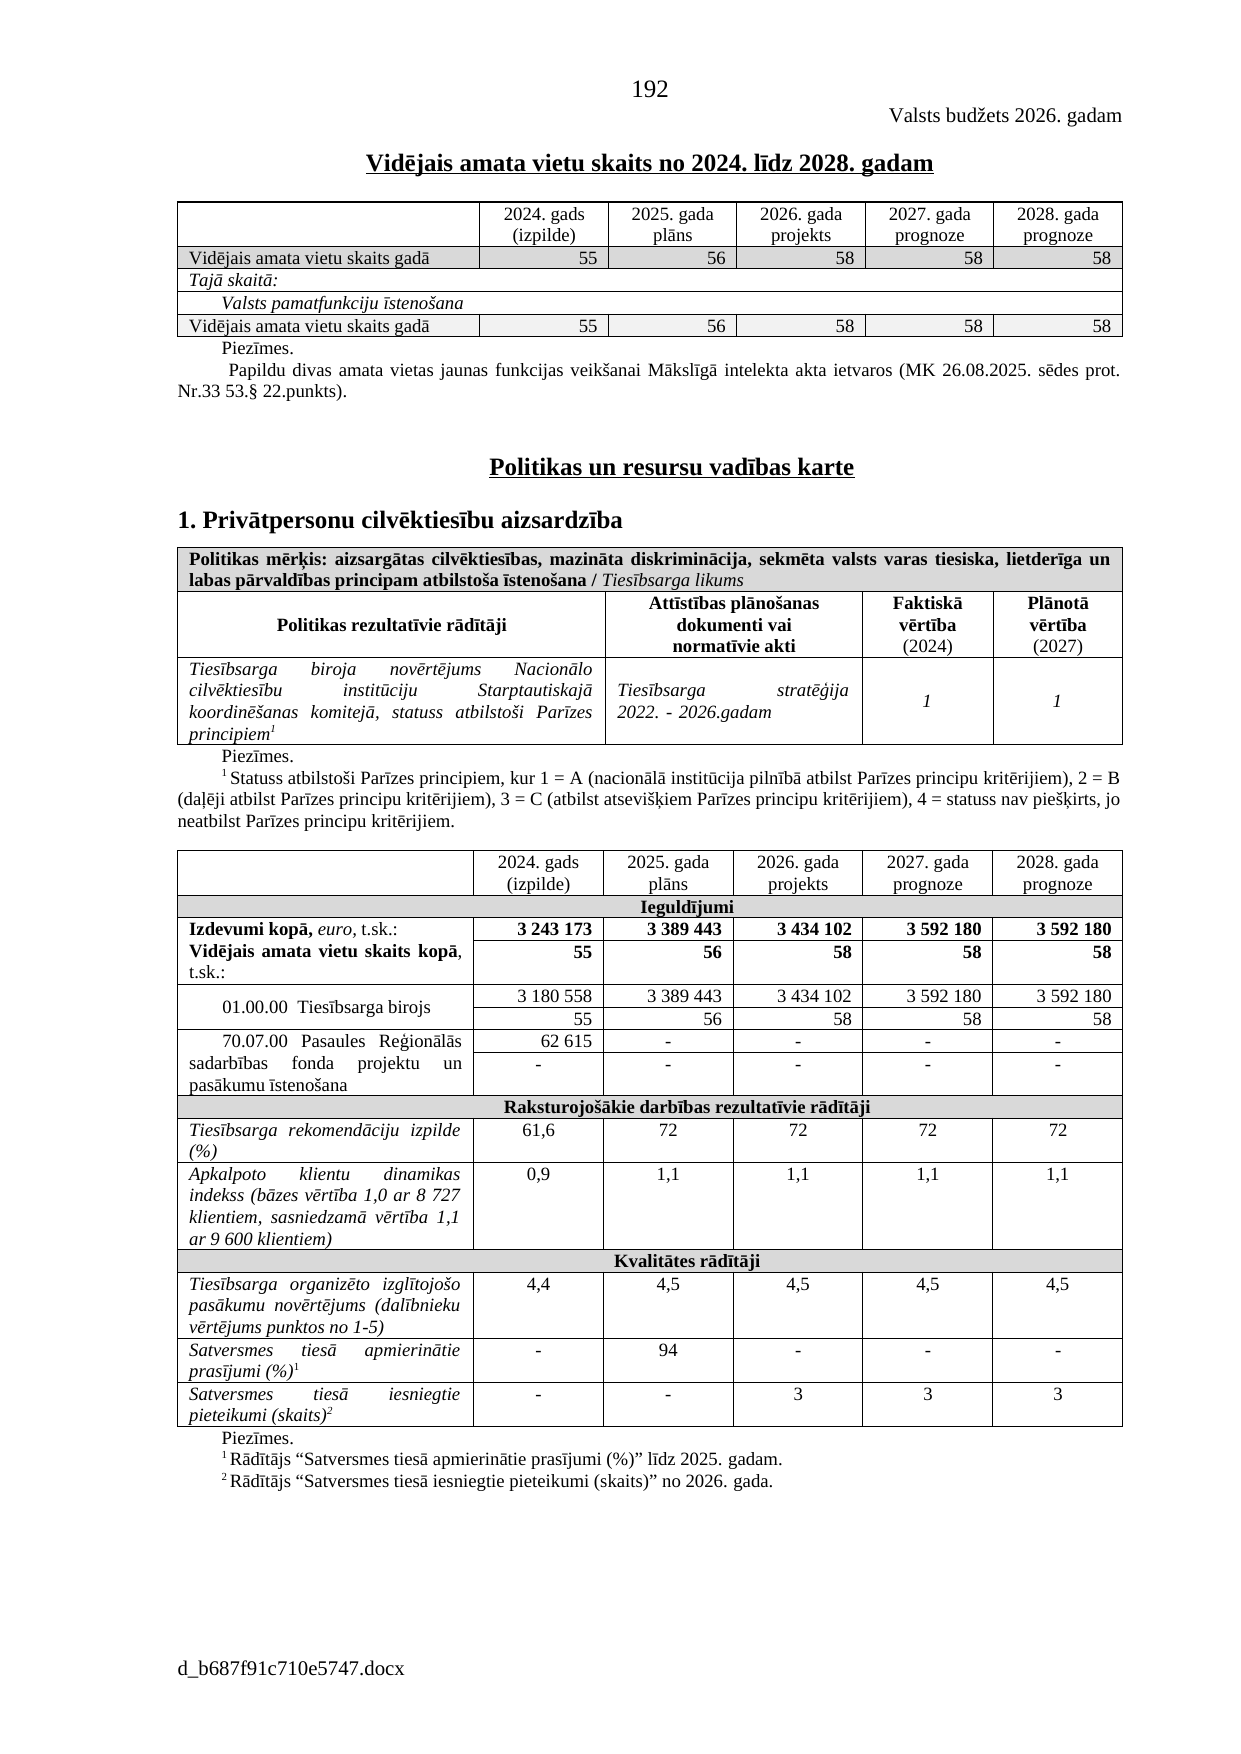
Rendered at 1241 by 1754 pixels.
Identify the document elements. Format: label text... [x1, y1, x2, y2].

table_cell - [734, 1339, 862, 1382]
table_cell Tiesībsarga biroja novērtējums Nacionālo cilvēktiesību institūciju Starptautiskajā koordinēšanas komitejā, statuss atbilstoši Parīzes principiem1 [178, 658, 605, 744]
table_cell 3 389 443 [604, 918, 733, 940]
table_cell 58 [737, 315, 865, 336]
table_cell 56 [609, 247, 736, 268]
table_cell 58 [994, 315, 1122, 336]
table_cell 58 [734, 1008, 862, 1029]
table_cell Vidējais amata vietu skaits gadā [178, 247, 479, 268]
text Papildu divas amata vietas jaunas funkcijas veikšanai Mākslīgā intelekta akta ietvaros (MK 26.08.2025. sēdes prot. Nr.33 53.§ 22.punkts). [177, 359, 1122, 402]
table_cell 58 [994, 247, 1122, 268]
table_header [178, 851, 473, 894]
table_cell - [604, 1030, 733, 1052]
table_cell 01.00.00 Tiesībsarga birojs [178, 985, 473, 1029]
table_header [178, 203, 479, 246]
table_cell 3 592 180 [863, 985, 992, 1007]
table_cell 3 434 102 [734, 985, 862, 1007]
table_cell 58 [866, 315, 993, 336]
table_cell 58 [993, 941, 1122, 984]
table_cell 61,6 [474, 1119, 603, 1162]
table_cell 58 [863, 941, 992, 984]
table_cell 1 [994, 658, 1122, 744]
text Piezīmes. [177, 1427, 1122, 1448]
table_cell 72 [863, 1119, 992, 1162]
table_cell 58 [863, 1008, 992, 1029]
table_cell - [734, 1053, 862, 1095]
table_cell 4,5 [993, 1273, 1122, 1337]
table_cell Ieguldījumi [178, 896, 1122, 917]
table_header 2025. gada plāns [609, 203, 736, 246]
table_cell 55 [474, 1008, 603, 1029]
table_cell 1 [863, 658, 993, 744]
table_cell - [863, 1053, 992, 1095]
table_cell Tajā skaitā: [178, 269, 1122, 291]
table_cell Satversmes tiesā apmierinātie prasījumi (%)1 [178, 1339, 473, 1382]
table_cell 3 592 180 [993, 985, 1122, 1007]
table_cell Valsts pamatfunkciju īstenošana [178, 292, 1122, 313]
table_cell - [734, 1030, 862, 1052]
table_cell - [993, 1030, 1122, 1052]
table_cell Raksturojošākie darbības rezultatīvie rādītāji [178, 1096, 1122, 1118]
table_cell 3 434 102 [734, 918, 862, 940]
text Piezīmes. [177, 337, 1122, 359]
text 1 Statuss atbilstoši Parīzes principiem, kur 1 = A (nacionālā institūcija pilnībā atbilst Parīzes principu kritērijiem), 2 = B (daļēji atbilst Parīzes principu kritērijiem), 3 = C (atbilst atsevišķiem Parīzes principu kritērijiem), 4 = statuss nav piešķirts, jo neatbilst Parīzes principu kritērijiem. [177, 767, 1122, 831]
table_cell 94 [604, 1339, 733, 1382]
table_cell 56 [609, 315, 736, 336]
text Vidējais amata vietu skaits no 2024. līdz 2028. gadam [177, 148, 1122, 176]
table_header 2024. gads (izpilde) [474, 851, 603, 894]
table_header 2028. gada prognoze [993, 851, 1122, 894]
text Piezīmes. [177, 745, 1122, 767]
table_cell Attīstības plānošanas dokumenti vai normatīvie akti [606, 592, 862, 657]
table_cell 55 [480, 247, 608, 268]
table_header 2026. gada projekts [737, 203, 865, 246]
table_header 2024. gads (izpilde) [480, 203, 608, 246]
text 2 Rādītājs “Satversmes tiesā iesniegtie pieteikumi (skaits)” no 2026. gada. [177, 1470, 1122, 1491]
text Politikas un resursu vadības karte [177, 452, 1122, 481]
table_cell 1,1 [863, 1163, 992, 1249]
table_header 2026. gada projekts [734, 851, 862, 894]
table_cell 72 [604, 1119, 733, 1162]
table_cell 56 [604, 1008, 733, 1029]
table_cell 4,5 [863, 1273, 992, 1337]
table_cell 1,1 [734, 1163, 862, 1249]
table_cell - [993, 1339, 1122, 1382]
table_cell 58 [866, 247, 993, 268]
table_cell 62 615 [474, 1030, 603, 1052]
table_header 2028. gada prognoze [994, 203, 1122, 246]
table_cell 55 [480, 315, 608, 336]
table_cell Plānotā vērtība (2027) [994, 592, 1122, 657]
table_cell 1,1 [993, 1163, 1122, 1249]
table_cell 58 [737, 247, 865, 268]
table_cell Izdevumi kopā, euro, t.sk.: Vidējais amata vietu skaits kopā, t.sk.: [178, 918, 473, 984]
table_cell 1,1 [604, 1163, 733, 1249]
table_cell - [604, 1053, 733, 1095]
table_cell - [474, 1339, 603, 1382]
table_cell 3 592 180 [863, 918, 992, 940]
table_header 2027. gada prognoze [866, 203, 993, 246]
table_cell - [863, 1030, 992, 1052]
table_cell 70.07.00 Pasaules Reģionālās sadarbības fonda projektu un pasākumu īstenošana [178, 1030, 473, 1095]
table_cell 55 [474, 941, 603, 984]
table_cell 4,5 [604, 1273, 733, 1337]
table_header Politikas mērķis: aizsargātas cilvēktiesības, mazināta diskriminācija, sekmēta valsts varas tiesiska, lietderīga un labas pārvaldības principam atbilstoša īstenošana / Tiesībsarga likums [178, 548, 1122, 591]
table_cell 3 592 180 [993, 918, 1122, 940]
text 1. Privātpersonu cilvēktiesību aizsardzība [177, 506, 1122, 534]
table_cell - [863, 1339, 992, 1382]
table_cell - [474, 1383, 603, 1426]
table_header 2025. gada plāns [604, 851, 733, 894]
table_cell - [474, 1053, 603, 1095]
table_cell 72 [734, 1119, 862, 1162]
table_cell 3 [734, 1383, 862, 1426]
table_cell 58 [734, 941, 862, 984]
table_cell 58 [993, 1008, 1122, 1029]
table_cell Politikas rezultatīvie rādītāji [178, 592, 605, 657]
table_cell 0,9 [474, 1163, 603, 1249]
table_cell Apkalpoto klientu dinamikas indekss (bāzes vērtība 1,0 ar 8 727 klientiem, sasniedzamā vērtība 1,1 ar 9 600 klientiem) [178, 1163, 473, 1249]
table_cell Faktiskā vērtība (2024) [863, 592, 993, 657]
table_cell Satversmes tiesā iesniegtie pieteikumi (skaits)2 [178, 1383, 473, 1426]
text 1 Rādītājs “Satversmes tiesā apmierinātie prasījumi (%)” līdz 2025. gadam. [177, 1448, 1122, 1470]
table_cell - [993, 1053, 1122, 1095]
table_cell - [604, 1383, 733, 1426]
table_cell 3 [863, 1383, 992, 1426]
table_cell 3 [993, 1383, 1122, 1426]
table_cell 3 243 173 [474, 918, 603, 940]
table_cell Vidējais amata vietu skaits gadā [178, 315, 479, 336]
table_cell 3 180 558 [474, 985, 603, 1007]
table_cell Tiesībsarga rekomendāciju izpilde (%) [178, 1119, 473, 1162]
table_cell 72 [993, 1119, 1122, 1162]
table_cell 56 [604, 941, 733, 984]
table_cell Tiesībsarga stratēģija 2022. - 2026.gadam [606, 658, 862, 744]
table_cell 4,4 [474, 1273, 603, 1337]
table_cell 4,5 [734, 1273, 862, 1337]
table_cell 3 389 443 [604, 985, 733, 1007]
table_header 2027. gada prognoze [863, 851, 992, 894]
table_cell Kvalitātes rādītāji [178, 1250, 1122, 1272]
table_cell Tiesībsarga organizēto izglītojošo pasākumu novērtējums (dalībnieku vērtējums punktos no 1-5) [178, 1273, 473, 1337]
